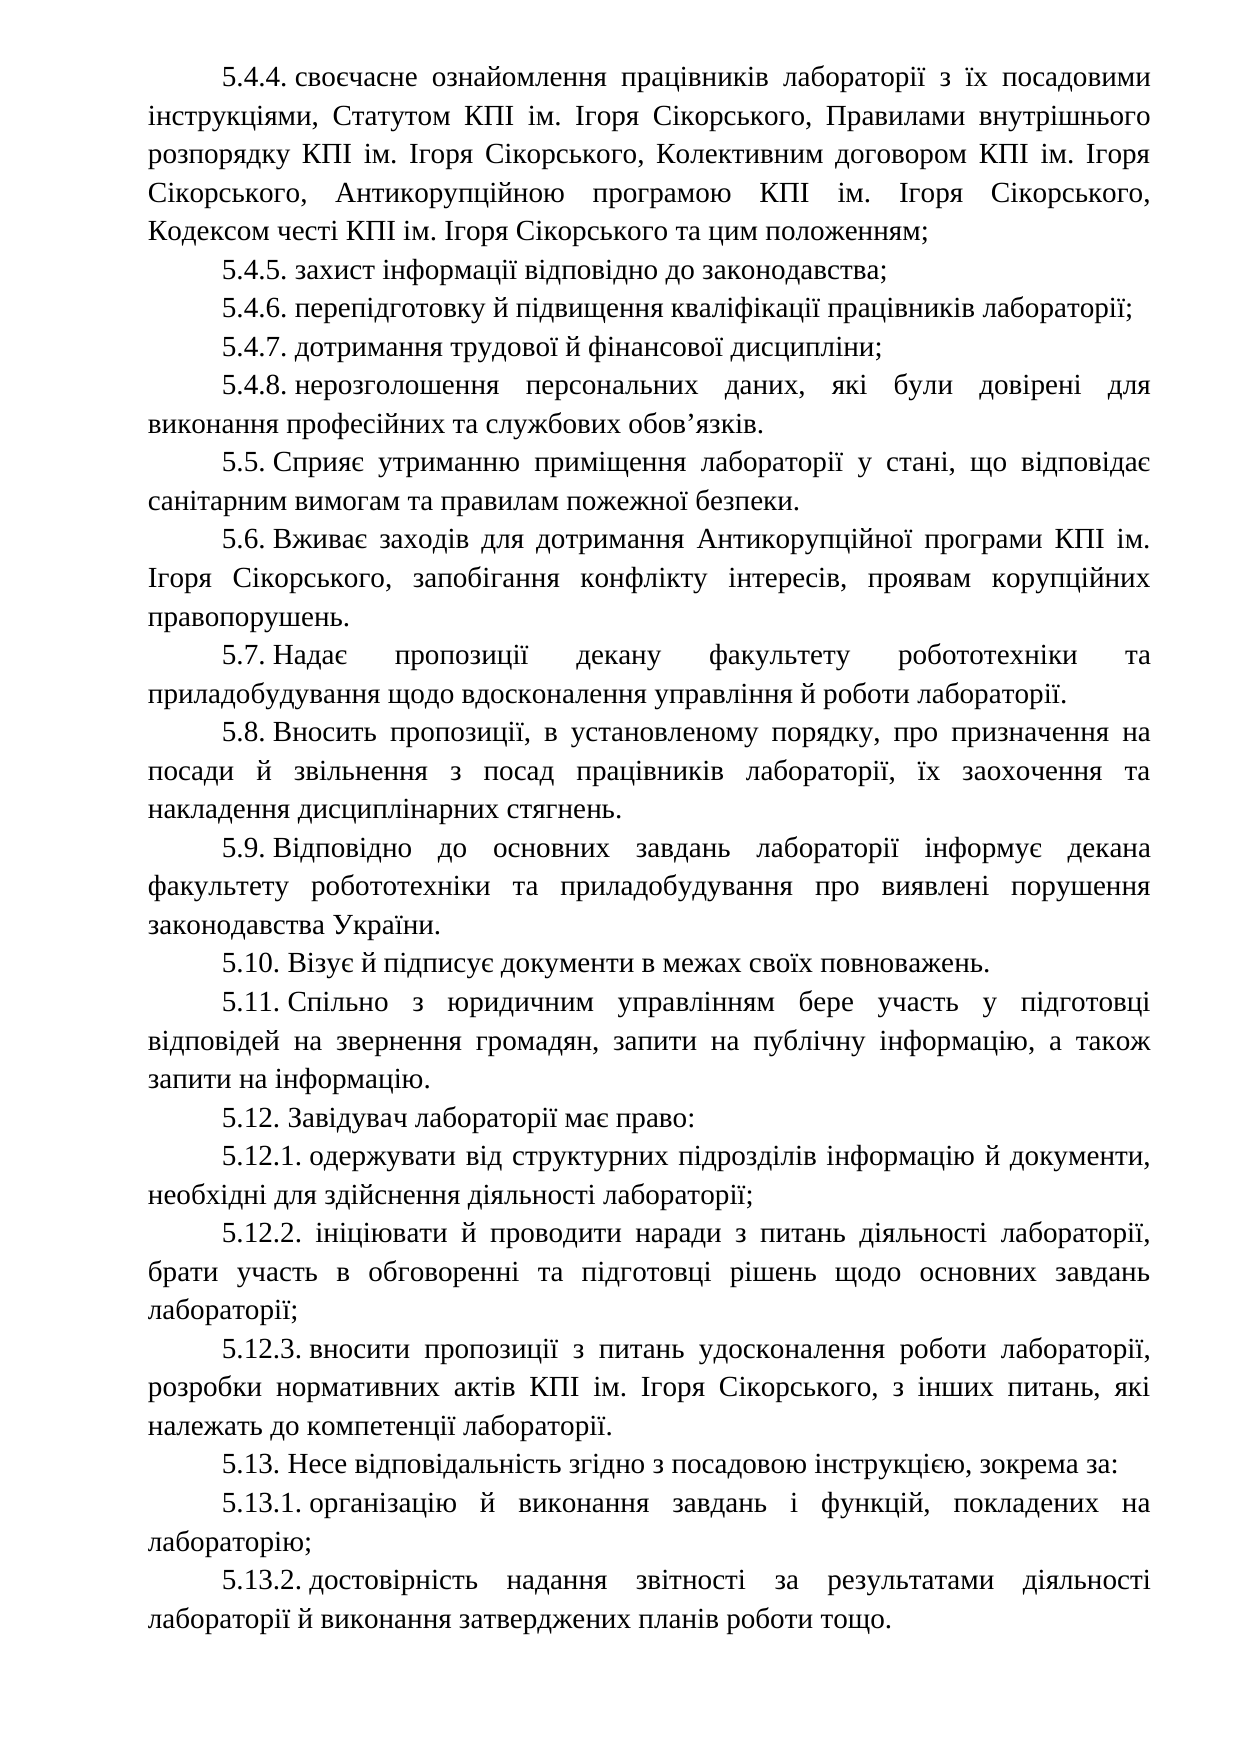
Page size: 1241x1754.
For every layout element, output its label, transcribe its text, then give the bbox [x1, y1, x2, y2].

text 5.13.2. достовірність надання звітності за результатами діяльності лабораторії й виконання затверджених планів роботи тощо. [148, 1562, 1152, 1634]
text 5.13.1. організацію й виконання завдань і функцій, покладених на лабораторію; [148, 1485, 1152, 1557]
text 5.6. Вживає заходів для дотримання Антикорупційної програми КПІ ім. Ігоря Сікорського, запобігання конфлікту інтересів, проявам корупційних правопорушень. [148, 522, 1152, 632]
text 5.4.7. дотримання трудової й фінансової дисципліни; [148, 329, 1152, 362]
text 5.8. Вносить пропозиції, в установленому порядку, про призначення на посади й звільнення з посад працівників лабораторії, їх заохочення та накладення дисциплінарних стягнень. [148, 714, 1152, 825]
text 5.12.1. одержувати від структурних підрозділів інформацію й документи, необхідні для здійснення діяльності лабораторії; [148, 1138, 1152, 1210]
text 5.4.4. своєчасне ознайомлення працівників лабораторії з їх посадовими інструкціями, Статутом КПІ ім. Ігоря Сікорського, Правилами внутрішнього розпорядку КПІ ім. Ігоря Сікорського, Колективним договором КПІ ім. Ігоря Сікорського, Антикорупційною програмою КПІ ім. Ігоря Сікорського, Кодексом честі КПІ ім. Ігоря Сікорського та цим положенням; [148, 59, 1152, 247]
text 5.13. Несе відповідальність згідно з посадовою інструкцією, зокрема за: [148, 1447, 1152, 1480]
text 5.12.2. ініціювати й проводити наради з питань діяльності лабораторії, брати участь в обговоренні та підготовці рішень щодо основних завдань лабораторії; [148, 1215, 1152, 1326]
text 5.4.5. захист інформації відповідно до законодавства; [148, 252, 1152, 285]
text 5.5. Сприяє утриманню приміщення лабораторії у стані, що відповідає санітарним вимогам та правилам пожежної безпеки. [148, 444, 1152, 517]
text 5.4.6. перепідготовку й підвищення кваліфікації працівників лабораторії; [148, 290, 1152, 324]
text 5.9. Відповідно до основних завдань лабораторії інформує декана факультету робототехніки та приладобудування про виявлені порушення законодавства України. [148, 830, 1152, 941]
text 5.10. Візує й підписує документи в межах своїх повноважень. [148, 946, 1152, 979]
text 5.7. Надає пропозиції декану факультету робототехніки та приладобудування щодо вдосконалення управління й роботи лабораторії. [148, 637, 1152, 709]
text 5.11. Спільно з юридичним управлінням бере участь у підготовці відповідей на звернення громадян, запити на публічну інформацію, а також запити на інформацію. [148, 984, 1152, 1095]
text 5.12.3. вносити пропозиції з питань удосконалення роботи лабораторії, розробки нормативних актів КПІ ім. Ігоря Сікорського, з інших питань, які належать до компетенції лабораторії. [148, 1331, 1152, 1442]
text 5.12. Завідувач лабораторії має право: [148, 1100, 1152, 1133]
text 5.4.8. нерозголошення персональних даних, які були довірені для виконання професійних та службових обов’язків. [148, 367, 1152, 439]
